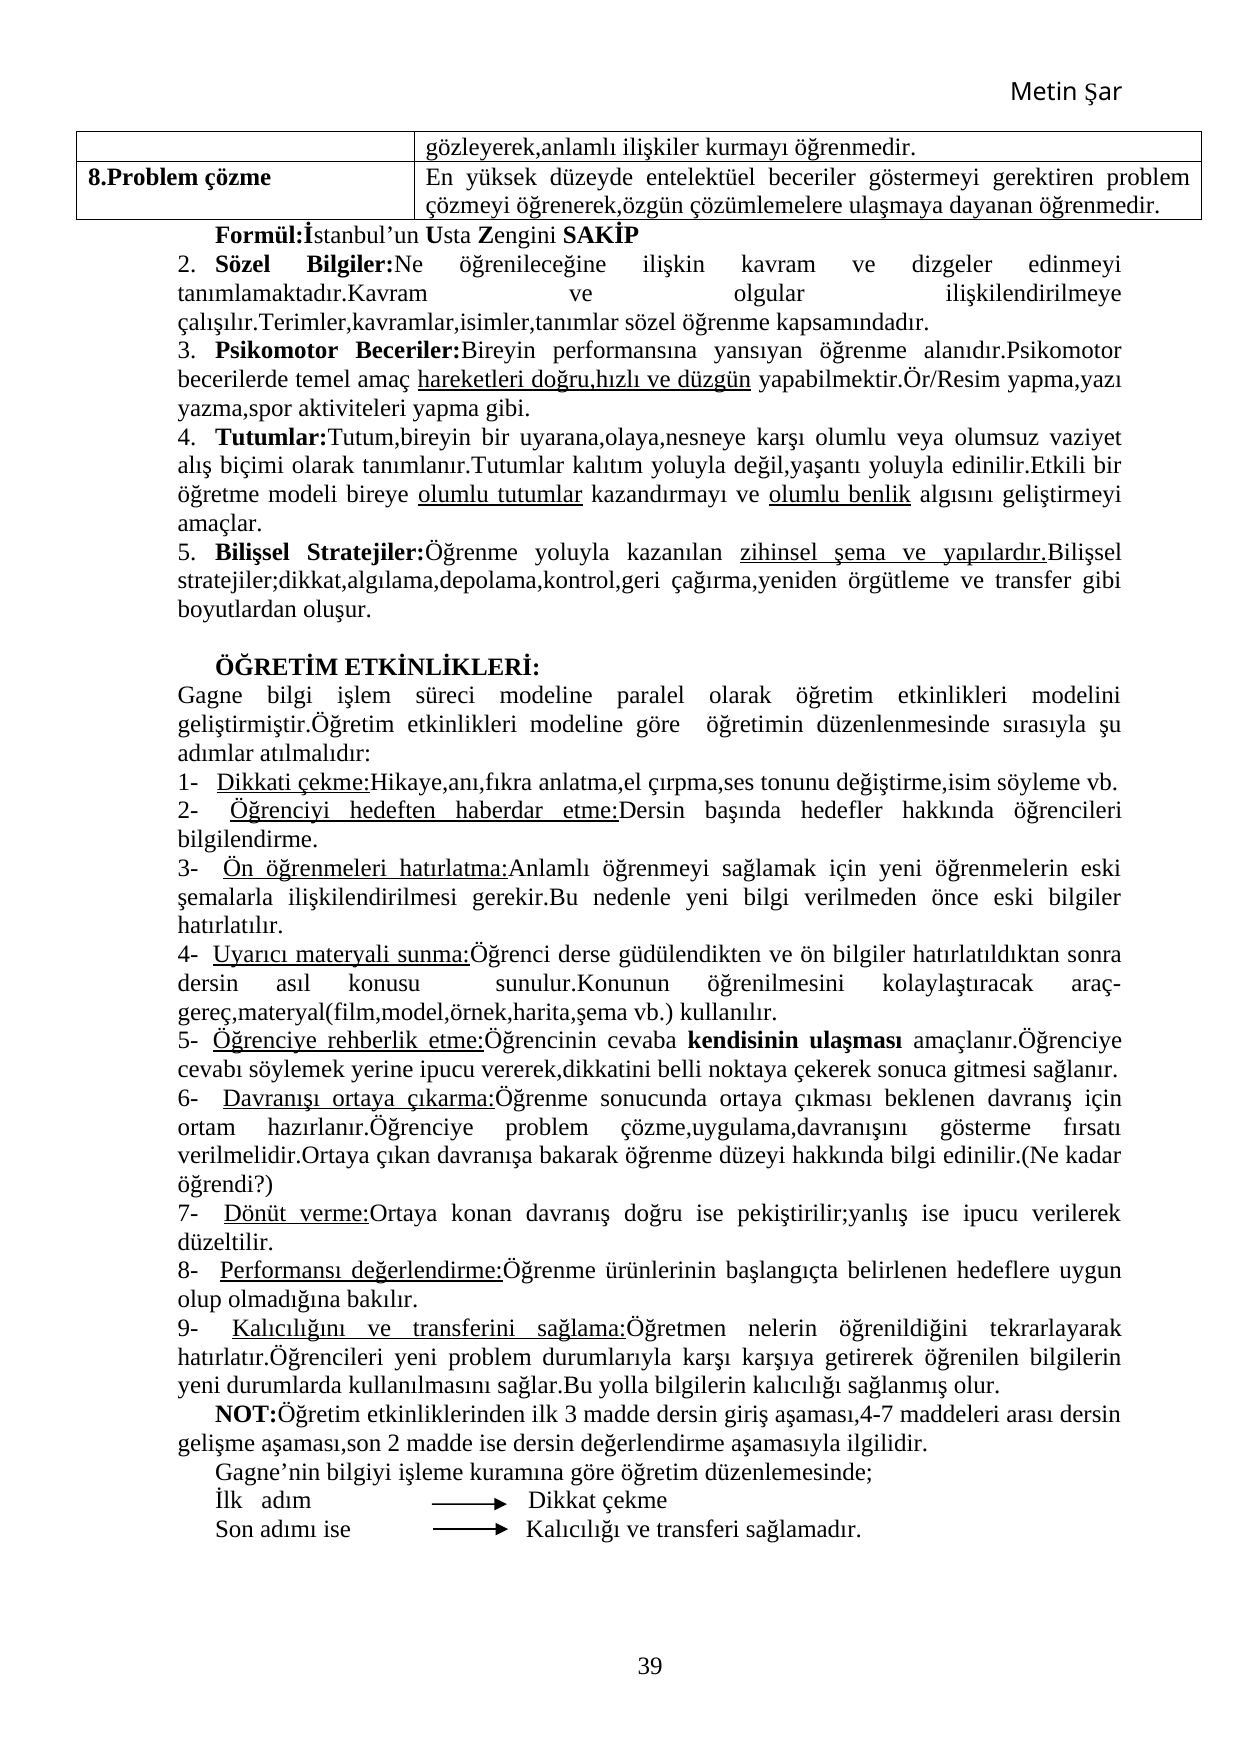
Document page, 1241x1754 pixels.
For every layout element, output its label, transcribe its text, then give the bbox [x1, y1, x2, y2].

text 5- Öğrenciye rehberlik etme:Öğrencinin cevaba kendisinin ulaşması amaçlanır.Öğrenciye cevabı söylemek yerine ipucu vererek,dikkatini belli noktaya çekerek sonuca gitmesi sağlanır. [177, 1025, 1122, 1083]
text İlk adım Dikkat çekme [177, 1485, 1122, 1514]
text ÖĞRETİM ETKİNLİKLERİ: [215, 652, 1122, 680]
text 8- Performansı değerlendirme:Öğrenme ürünlerinin başlangıçta belirlenen hedeflere uygun olup olmadığına bakılır. [177, 1255, 1122, 1313]
table_cell En yüksek düzeyde entelektüel beceriler göstermeyi gerektiren problem çözmeyi öğrenerek,özgün çözümlemelere ulaşmaya dayanan öğrenmedir. [415, 162, 1201, 219]
text 1- Dikkati çekme:Hikaye,anı,fıkra anlatma,el çırpma,ses tonunu değiştirme,isim söyleme vb. [177, 767, 1122, 795]
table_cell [415, 132, 1201, 161]
list Tutumlar:Tutum,bireyin bir uyarana,olaya,nesneye karşı olumlu veya olumsuz vaziyet alış biçimi olarak tanımlanır.Tutumlar kalıtım yoluyla değil,yaşantı yoluyla edinilir.Etkili bir öğretme modeli bireye olumlu tutumlar kazandırmayı ve olumlu benlik algısını geliştirmeyi amaçlar. [177, 422, 1122, 537]
list Sözel Bilgiler:Ne öğrenileceğine ilişkin kavram ve dizgeler edinmeyi tanımlamaktadır.Kavram ve olgular ilişkilendirilmeye çalışılır.Terimler,kavramlar,isimler,tanımlar sözel öğrenme kapsamındadır. [177, 249, 1122, 335]
text 4- Uyarıcı materyali sunma:Öğrenci derse güdülendikten ve ön bilgiler hatırlatıldıktan sonra dersin asıl konusu sunulur.Konunun öğrenilmesini kolaylaştıracak araç-gereç,materyal(film,model,örnek,harita,şema vb.) kullanılır. [177, 939, 1122, 1025]
text Gagne bilgi işlem süreci modeline paralel olarak öğretim etkinlikleri modelini geliştirmiştir.Öğretim etkinlikleri modeline göre öğretimin düzenlenmesinde sırasıyla şu adımlar atılmalıdır: [177, 680, 1122, 767]
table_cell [77, 132, 414, 161]
text 6- Davranışı ortaya çıkarma:Öğrenme sonucunda ortaya çıkması beklenen davranış için ortam hazırlanır.Öğrenciye problem çözme,uygulama,davranışını gösterme fırsatı verilmelidir.Ortaya çıkan davranışa bakarak öğrenme düzeyi hakkında bilgi edinilir.(Ne kadar öğrendi?) [177, 1083, 1122, 1198]
text 7- Dönüt verme:Ortaya konan davranış doğru ise pekiştirilir;yanlış ise ipucu verilerek düzeltilir. [177, 1198, 1122, 1255]
text Son adımı ise Kalıcılığı ve transferi sağlamadır. [177, 1514, 1122, 1543]
list Psikomotor Beceriler:Bireyin performansına yansıyan öğrenme alanıdır.Psikomotor becerilerde temel amaç hareketleri doğru,hızlı ve düzgün yapabilmektir.Ör/Resim yapma,yazı yazma,spor aktiviteleri yapma gibi. [177, 335, 1122, 422]
text NOT:Öğretim etkinliklerinden ilk 3 madde dersin giriş aşaması,4-7 maddeleri arası dersin gelişme aşaması,son 2 madde ise dersin değerlendirme aşamasıyla ilgilidir. [177, 1399, 1122, 1457]
text Gagne’nin bilgiyi işleme kuramına göre öğretim düzenlemesinde; [177, 1457, 1122, 1485]
text Formül:İstanbul’un Usta Zengini SAKİP [215, 220, 1122, 249]
text 9- Kalıcılığını ve transferini sağlama:Öğretmen nelerin öğrenildiğini tekrarlayarak hatırlatır.Öğrencileri yeni problem durumlarıyla karşı karşıya getirerek öğrenilen bilgilerin yeni durumlarda kullanılmasını sağlar.Bu yolla bilgilerin kalıcılığı sağlanmış olur. [177, 1313, 1122, 1399]
text 3- Ön öğrenmeleri hatırlatma:Anlamlı öğrenmeyi sağlamak için yeni öğrenmelerin eski şemalarla ilişkilendirilmesi gerekir.Bu nedenle yeni bilgi verilmeden önce eski bilgiler hatırlatılır. [177, 853, 1122, 939]
table_cell 8.Problem çözme [77, 162, 414, 219]
list Bilişsel Stratejiler:Öğrenme yoluyla kazanılan zihinsel şema ve yapılardır.Bilişsel stratejiler;dikkat,algılama,depolama,kontrol,geri çağırma,yeniden örgütleme ve transfer gibi boyutlardan oluşur. [177, 537, 1122, 623]
text 2- Öğrenciyi hedeften haberdar etme:Dersin başında hedefler hakkında öğrencileri bilgilendirme. [177, 795, 1122, 853]
